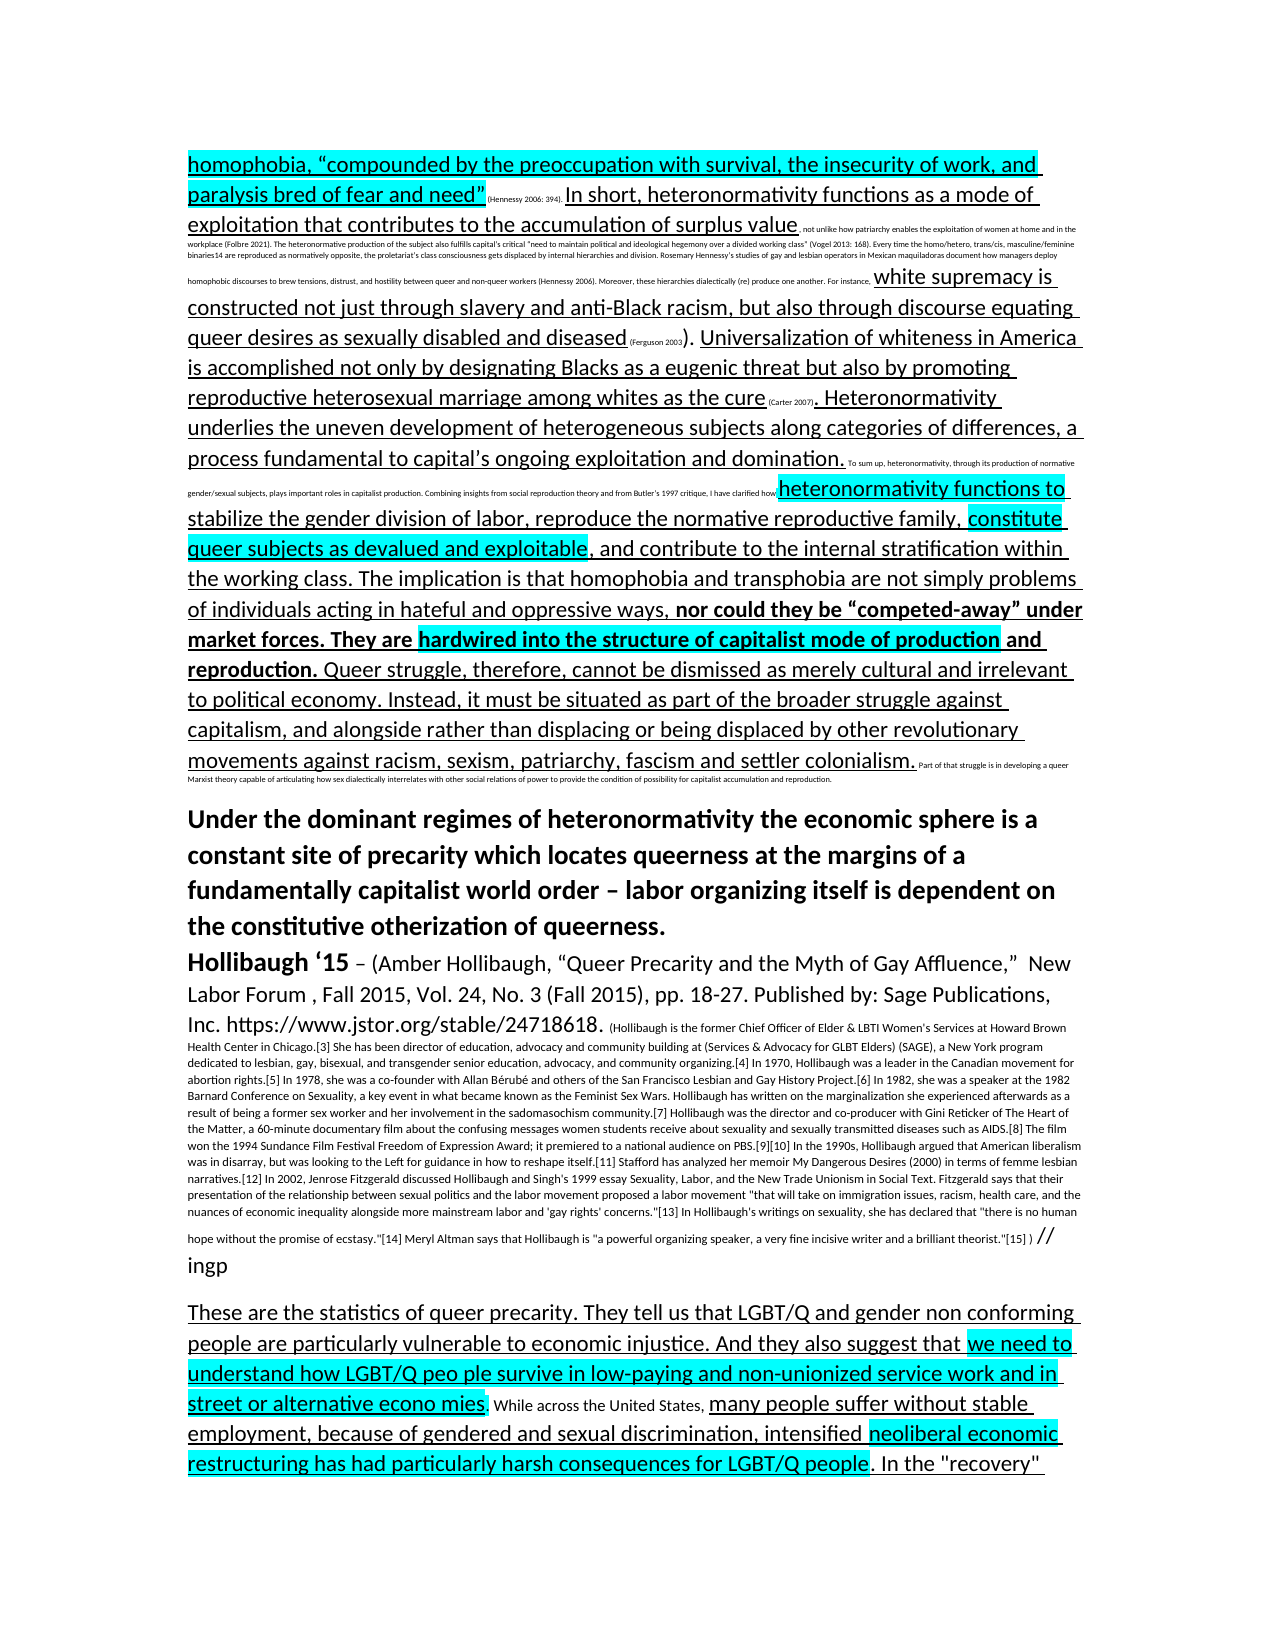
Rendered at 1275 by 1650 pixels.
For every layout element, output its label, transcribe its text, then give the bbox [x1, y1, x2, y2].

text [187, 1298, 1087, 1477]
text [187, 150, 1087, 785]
subtitle Under the dominant regimes of heteronormativity the economic sphere is a constant site of precarity which locates queerness at the margins of a fundamentally capitalist world order – labor organizing itself is dependent on the constitutive otherization of queerness. [187, 802, 1087, 942]
text Hollibaugh ‘15 – (Amber Hollibaugh, “Queer Precarity and the Myth of Gay Affluence,” New Labor Forum , Fall 2015, Vol. 24, No. 3 (Fall 2015), pp. 18-27. Published by: Sage Publications, Inc. https://www.jstor.org/stable/24718618. (Hollibaugh is the former Chief Officer of Elder & LBTI Women's Services at Howard Brown Health Center in Chicago.[3] She has been director of education, advocacy and community building at (Services & Advocacy for GLBT Elders) (SAGE), a New York program dedicated to lesbian, gay, bisexual, and transgender senior education, advocacy, and community organizing.[4] In 1970, Hollibaugh was a leader in the Canadian movement for abortion rights.[5] In 1978, she was a co-founder with Allan Bérubé and others of the San Francisco Lesbian and Gay History Project.[6] In 1982, she was a speaker at the 1982 Barnard Conference on Sexuality, a key event in what became known as the Feminist Sex Wars. Hollibaugh has written on the marginalization she experienced afterwards as a result of being a former sex worker and her involvement in the sadomasochism community.[7] Hollibaugh was the director and co-producer with Gini Reticker of The Heart of the Matter, a 60-minute documentary film about the confusing messages women students receive about sexuality and sexually transmitted diseases such as AIDS.[8] The film won the 1994 Sundance Film Festival Freedom of Expression Award; it premiered to a national audience on PBS.[9][10] In the 1990s, Hollibaugh argued that American liberalism was in disarray, but was looking to the Left for guidance in how to reshape itself.[11] Stafford has analyzed her memoir My Dangerous Desires (2000) in terms of femme lesbian narratives.[12] In 2002, Jenrose Fitzgerald discussed Hollibaugh and Singh's 1999 essay Sexuality, Labor, and the New Trade Unionism in Social Text. Fitzgerald says that their presentation of the relationship between sexual politics and the labor movement proposed a labor movement "that will take on immigration issues, racism, health care, and the nuances of economic inequality alongside more mainstream labor and 'gay rights' concerns."[13] In Hollibaugh's writings on sexuality, she has declared that "there is no human hope without the promise of ecstasy."[14] Meryl Altman says that Hollibaugh is "a powerful organizing speaker, a very fine incisive writer and a brilliant theorist."[15] ) // ingp [187, 945, 1087, 1279]
